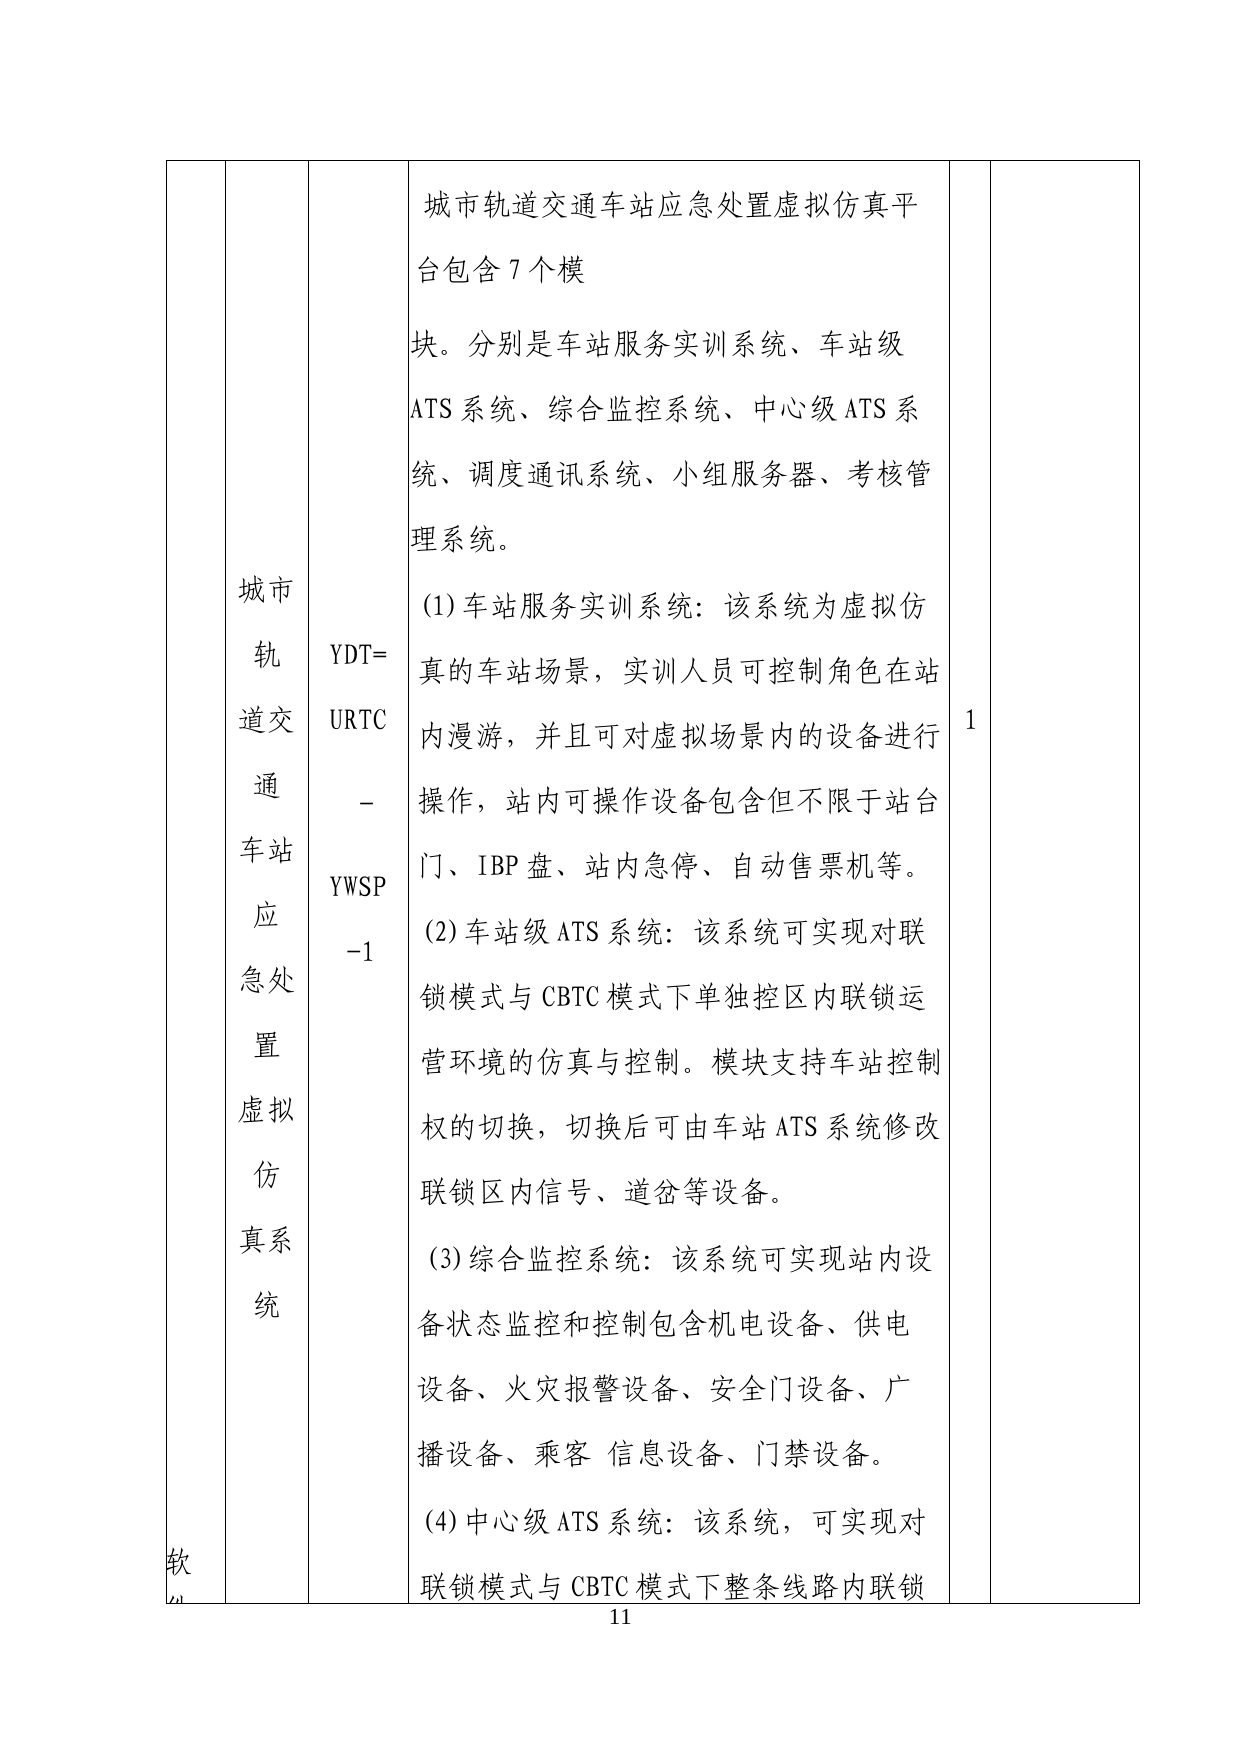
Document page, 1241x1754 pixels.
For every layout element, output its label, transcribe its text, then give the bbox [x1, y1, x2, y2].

table_cell 城市轨道交通车站应急处置虚拟仿真平台包含7个模 块。分别是车站服务实训系统、车站级ATS系统、综合监控系统、中心级ATS系统、调度通讯系统、小组服务器、考核管理系统。 (1)车站服务实训系统：该系统为虚拟仿真的车站场景，实训人员可控制角色在站内漫游，并且可对虚拟场景内的设备进行操作，站内可操作设备包含但不限于站台门、IBP盘、站内急停、自动售票机等。 (2)车站级ATS系统：该系统可实现对联锁模式与CBTC模式下单独控区内联锁运营环境的仿真与控制。模块支持车站控制权的切换，切换后可由车站ATS系统修改联锁区内信号、道岔等设备。 (3)综合监控系统：该系统可实现站内设备状态监控和控制包含机电设备、供电设备、火灾报警设备、安全门设备、广播设备、乘客 信息设备、门禁设备。 (4)中心级ATS系统：该系统，可实现对联锁模式与CBTC模式下整条线路内联锁运营环境的仿真与控制。模块支持ATS系统内修改联锁区内信号、道岔等设备。并具备下放回收ATS系统控制权等 行车设备操作。 (5)调度通讯系统：该系统支持与车站、司机、其它部分进行通话 。界面布局参照行业使用的无线电台与调度电话。通过选择呼叫对 象可进行单呼、组呼、派接等通话方式。在考核过程中模拟与其它 角色沟通过程，实现与车站服务实训系统内联络功能。 (6)小组服务器：该系统支持考核练习内各模块状态查看、跳转和 重置任务功能。 (7)考核管理系统：该系统教员系统用于对学员进行监控与管理。 包含故障编辑、试卷管理、考生管理，批次管理、考试监控、成绩 查询等功能。 [409, 161, 949, 1603]
table_cell 软 件 [167, 161, 225, 1603]
table_cell [991, 161, 1139, 1603]
table_cell 1 [950, 161, 990, 1603]
table_cell YDT= URTC - YWSP -1 [309, 161, 408, 1603]
table_cell 城市轨 道交通 车站应 急处置 虚拟仿 真系统 [226, 161, 308, 1603]
